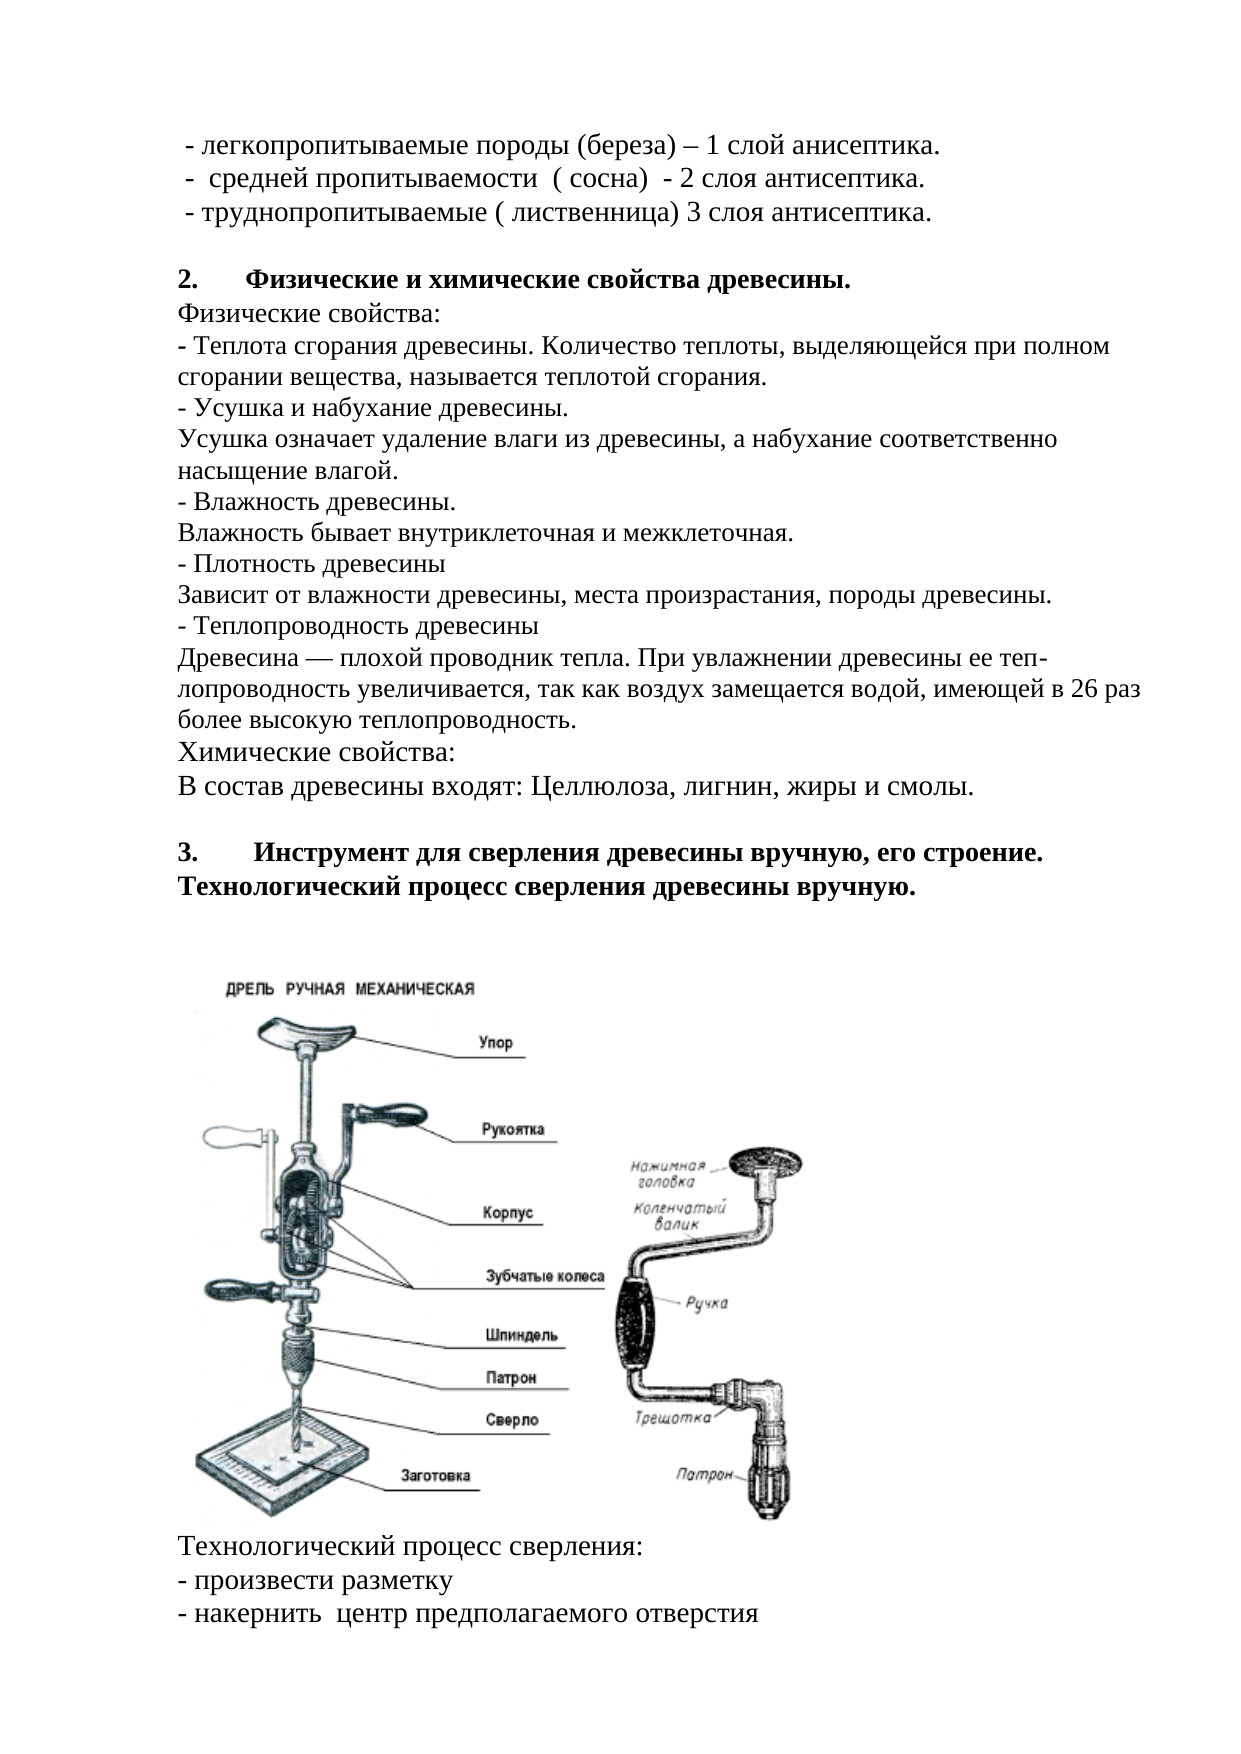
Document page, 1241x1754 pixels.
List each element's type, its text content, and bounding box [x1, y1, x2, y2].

text Усушка означает удаление влаги из древесины, а набухание соответственно насыщение влагой. [177, 423, 1152, 485]
text В состав древесины входят: Целлюлоза, лигнин, жиры и смолы. [177, 768, 1152, 801]
text Влажность бывает внутриклеточная и межклеточная. [177, 516, 1152, 547]
text - произвести разметку [177, 1562, 1152, 1595]
text - легкопропитываемые породы (береза) – 1 слой анисептика. [177, 127, 1152, 161]
text - накернить центр предполагаемого отверстия [177, 1595, 1152, 1629]
text - труднопропитываемые ( лиственница) 3 слоя антисептика. [177, 194, 1152, 228]
text - Теплота сгорания древесины. Количество теплоты, выделяющейся при полном сгорании вещества, называется теплотой сгорания. [177, 329, 1152, 391]
text - Плотность древесины [177, 547, 1152, 578]
text - Теплопроводность древесины [177, 609, 1152, 641]
text Химические свойства: [177, 734, 1152, 768]
picture [177, 968, 811, 1529]
text - Усушка и набухание древесины. [177, 391, 1152, 423]
text Древесина — плохой проводник тепла. При увлажнении древесины ее теплопроводность увеличивается, так как воздух замещается водой, имеющей в 26 раз более высокую теплопроводность. [177, 641, 1152, 734]
text Технологический процесс сверления: [177, 1528, 1152, 1562]
list Инструмент для сверления древесины вручную, его строение. Технологический процесс сверления древесины вручную. [177, 835, 1152, 902]
list Физические и химические свойства древесины. [177, 261, 1116, 295]
text Зависит от влажности древесины, места произрастания, породы древесины. [177, 578, 1152, 609]
text Физические свойства: [177, 295, 1116, 329]
text - средней пропитываемости ( сосна) - 2 слоя антисептика. [177, 161, 1152, 194]
text - Влажность древесины. [177, 485, 1152, 516]
